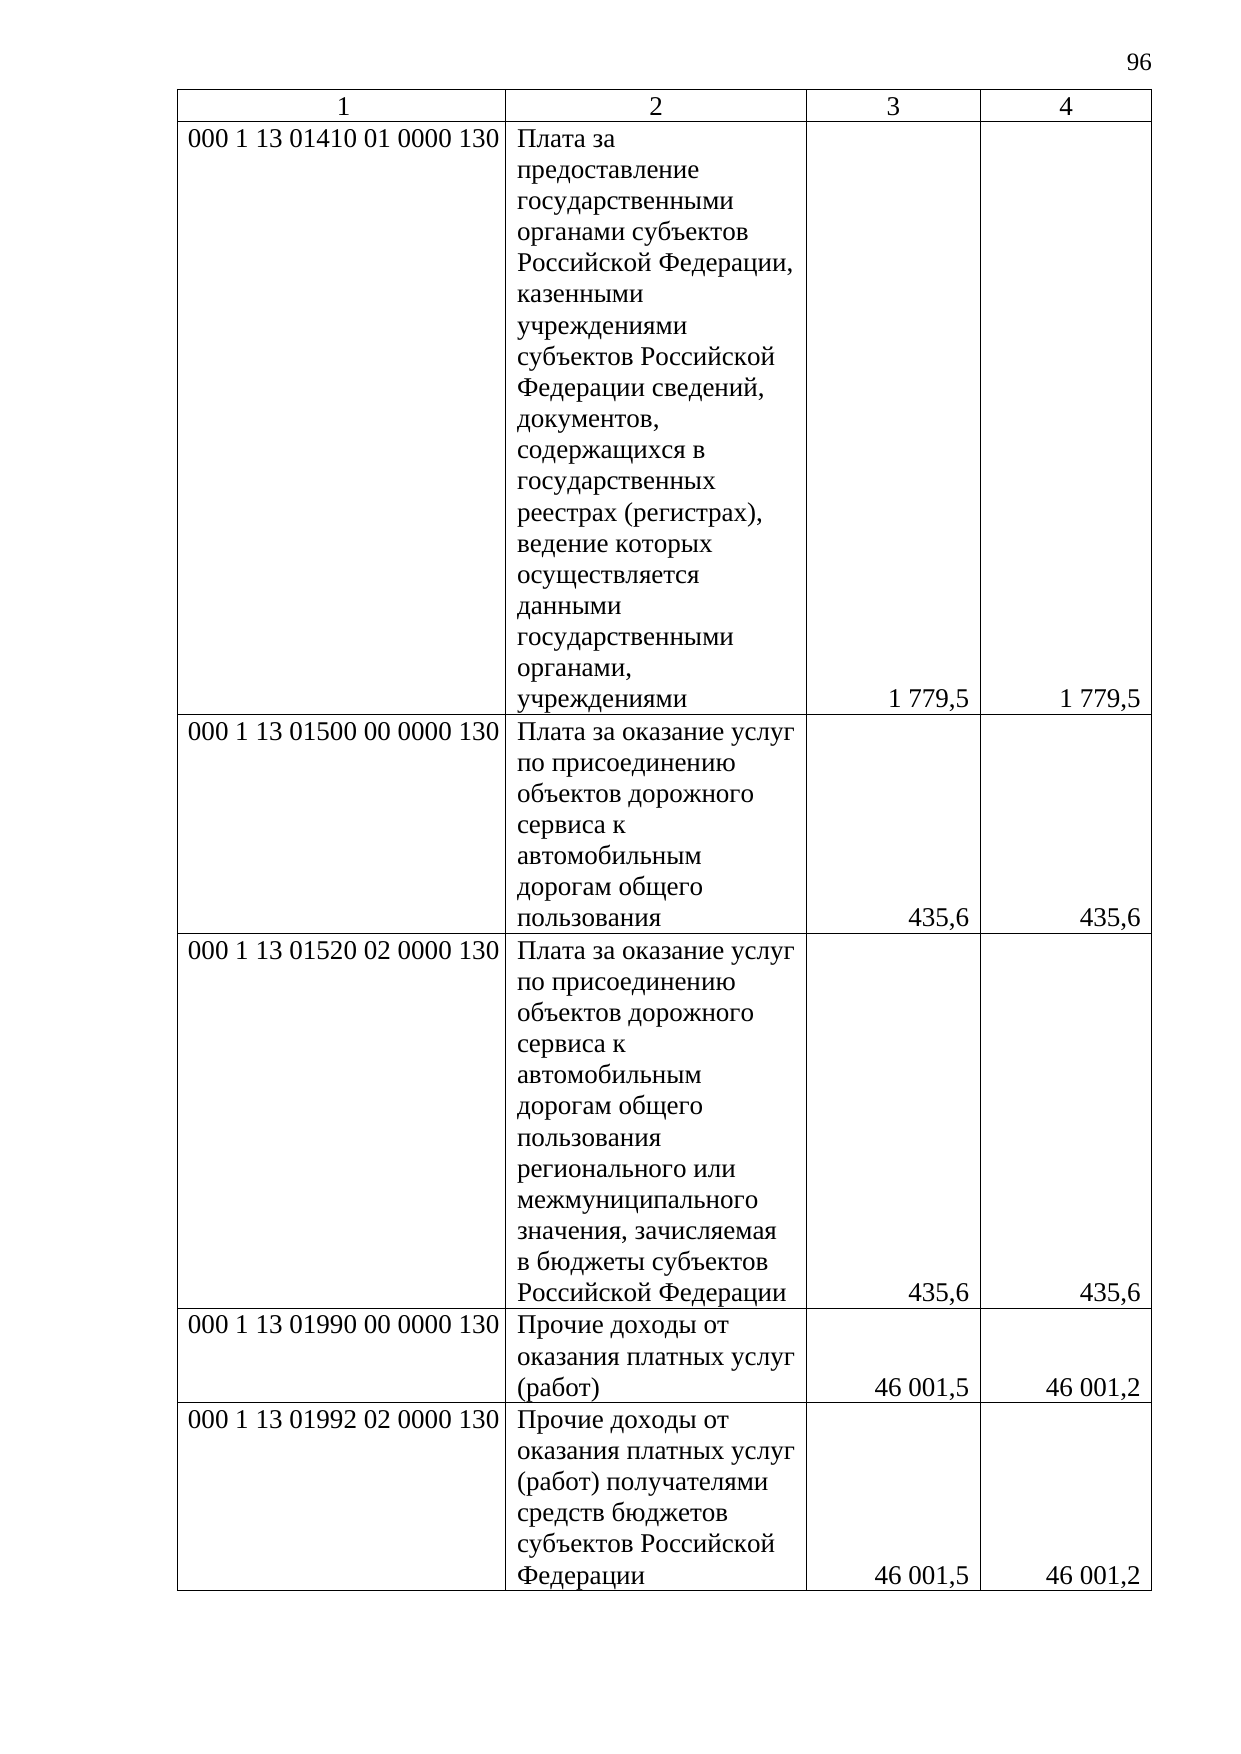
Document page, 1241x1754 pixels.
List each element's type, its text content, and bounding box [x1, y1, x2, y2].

table_cell 000 1 13 01992 02 0000 130 [178, 1403, 505, 1590]
table_cell Плата за предоставление государственными органами субъектов Российской Федерации, казенными учреждениями субъектов Российской Федерации сведений, документов, содержащихся в государственных реестрах (регистрах), ведение которых осуществляется данными государственными органами, учреждениями [506, 122, 806, 714]
table_cell 000 1 13 01990 00 0000 130 [178, 1309, 505, 1402]
table_cell 435,6 [981, 715, 1151, 933]
table_cell 46 001,5 [807, 1403, 980, 1590]
table_cell 000 1 13 01520 02 0000 130 [178, 934, 505, 1307]
table_cell 435,6 [807, 715, 980, 933]
table_cell Прочие доходы от оказания платных услуг (работ) получателями средств бюджетов субъектов Российской Федерации [506, 1403, 806, 1590]
table_cell 1 779,5 [807, 122, 980, 714]
table_header 2 [506, 90, 806, 121]
table_cell Плата за оказание услуг по присоединению объектов дорожного сервиса к автомобильным дорогам общего пользования [506, 715, 806, 933]
table_header 3 [807, 90, 980, 121]
table_cell Прочие доходы от оказания платных услуг (работ) [506, 1309, 806, 1402]
table_cell 435,6 [807, 934, 980, 1307]
table_cell 000 1 13 01500 00 0000 130 [178, 715, 505, 933]
table_cell 1 779,5 [981, 122, 1151, 714]
table_cell 46 001,5 [807, 1309, 980, 1402]
table_cell 46 001,2 [981, 1309, 1151, 1402]
table_cell 435,6 [981, 934, 1151, 1307]
table_header 4 [981, 90, 1151, 121]
table_cell 46 001,2 [981, 1403, 1151, 1590]
table_cell Плата за оказание услуг по присоединению объектов дорожного сервиса к автомобильным дорогам общего пользования регионального или межмуниципального значения, зачисляемая в бюджеты субъектов Российской Федерации [506, 934, 806, 1307]
table_header 1 [178, 90, 505, 121]
table_cell 000 1 13 01410 01 0000 130 [178, 122, 505, 714]
